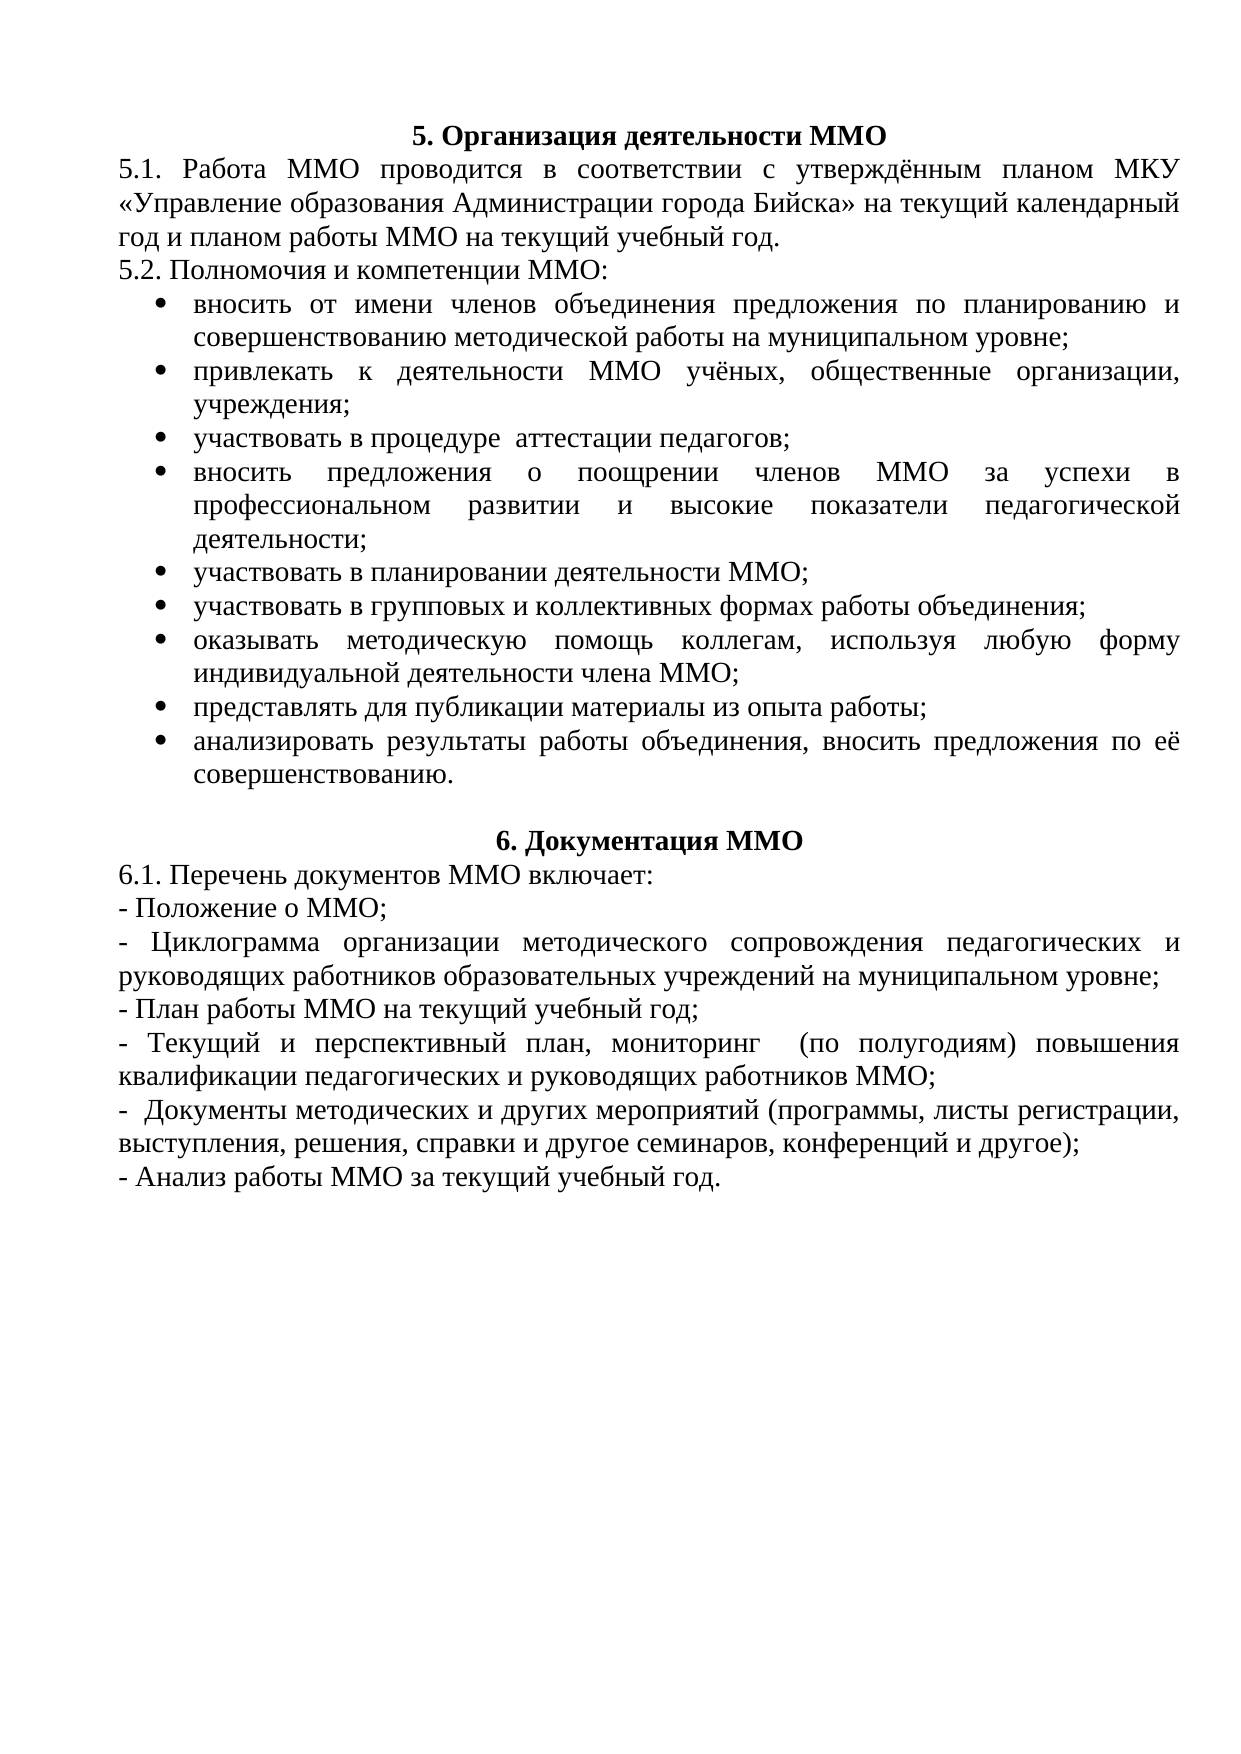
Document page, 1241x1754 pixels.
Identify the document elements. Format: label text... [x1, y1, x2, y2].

text 5.1. Работа ММО проводится в соответствии с утверждённым планом МКУ «Управление образования Администрации города Бийска» на текущий календарный год и планом работы ММО на текущий учебный год. [118, 152, 1181, 252]
text - Положение о ММО; [118, 891, 1181, 924]
text - Анализ работы ММО за текущий учебный год. [118, 1159, 1181, 1192]
list вносить от имени членов объединения предложения по планированию и совершенствованию методической работы на муниципальном уровне; [156, 286, 1181, 353]
text - План работы ММО на текущий учебный год; [118, 991, 1181, 1025]
list участвовать в процедуре аттестации педагогов; [156, 420, 1181, 454]
list вносить предложения о поощрении членов ММО за успехи в профессиональном развитии и высокие показатели педагогической деятельности; [156, 454, 1181, 554]
text 5.2. Полномочия и компетенции ММО: [118, 252, 1181, 286]
list представлять для публикации материалы из опыта работы; [156, 689, 1181, 723]
list оказывать методическую помощь коллегам, используя любую форму индивидуальной деятельности члена ММО; [156, 622, 1181, 689]
list участвовать в групповых и коллективных формах работы объединения; [156, 588, 1181, 622]
list анализировать результаты работы объединения, вносить предложения по её совершенствованию. [156, 723, 1181, 790]
text 5. Организация деятельности ММО [118, 118, 1181, 152]
text - Циклограмма организации методического сопровождения педагогических и руководящих работников образовательных учреждений на муниципальном уровне; [118, 924, 1181, 991]
text 6.1. Перечень документов ММО включает: [118, 857, 1181, 891]
text - Текущий и перспективный план, мониторинг (по полугодиям) повышения квалификации педагогических и руководящих работников ММО; [118, 1025, 1181, 1092]
list участвовать в планировании деятельности ММО; [156, 554, 1181, 588]
text - Документы методических и других мероприятий (программы, листы регистрации, выступления, решения, справки и другое семинаров, конференций и другое); [118, 1092, 1181, 1159]
text 6. Документация ММО [118, 823, 1181, 857]
list привлекать к деятельности ММО учёных, общественные организации, учреждения; [156, 353, 1181, 420]
